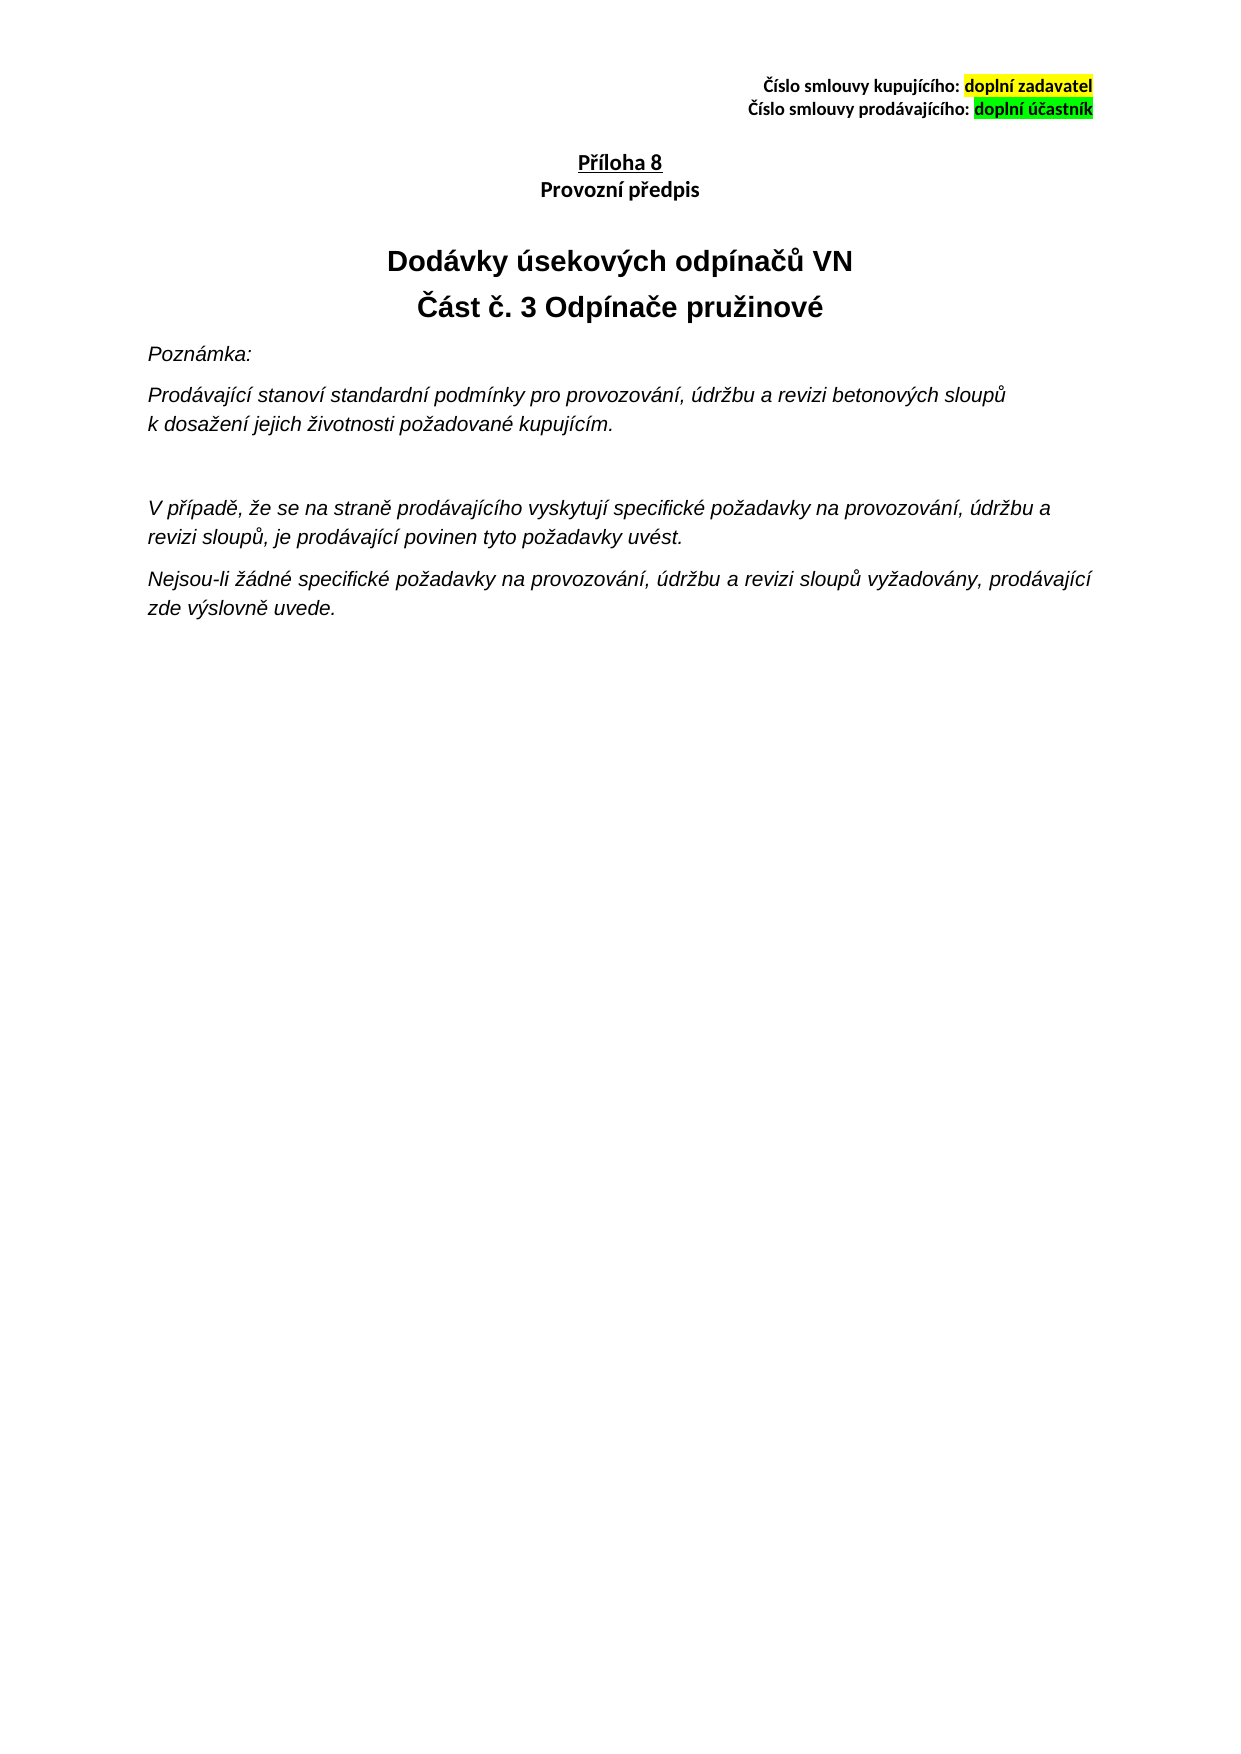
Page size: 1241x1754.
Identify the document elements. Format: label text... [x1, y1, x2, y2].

text Část č. 3 Odpínače pružinové [148, 290, 1093, 324]
text Poznámka: [148, 336, 1093, 365]
text Provozní předpis [148, 176, 1093, 204]
text Prodávající stanoví standardní podmínky pro provozování, údržbu a revizi betonových sloupů k dosažení jejich životnosti požadované kupujícím. [148, 378, 1093, 436]
text Příloha 8 [148, 148, 1093, 176]
text V případě, že se na straně prodávajícího vyskytují specifické požadavky na provozování, údržbu a revizi sloupů, je prodávající povinen tyto požadavky uvést. [148, 490, 1093, 549]
text Dodávky úsekových odpínačů VN [148, 244, 1093, 278]
text Nejsou-li žádné specifické požadavky na provozování, údržbu a revizi sloupů vyžadovány, prodávající zde výslovně uvede. [148, 561, 1093, 619]
